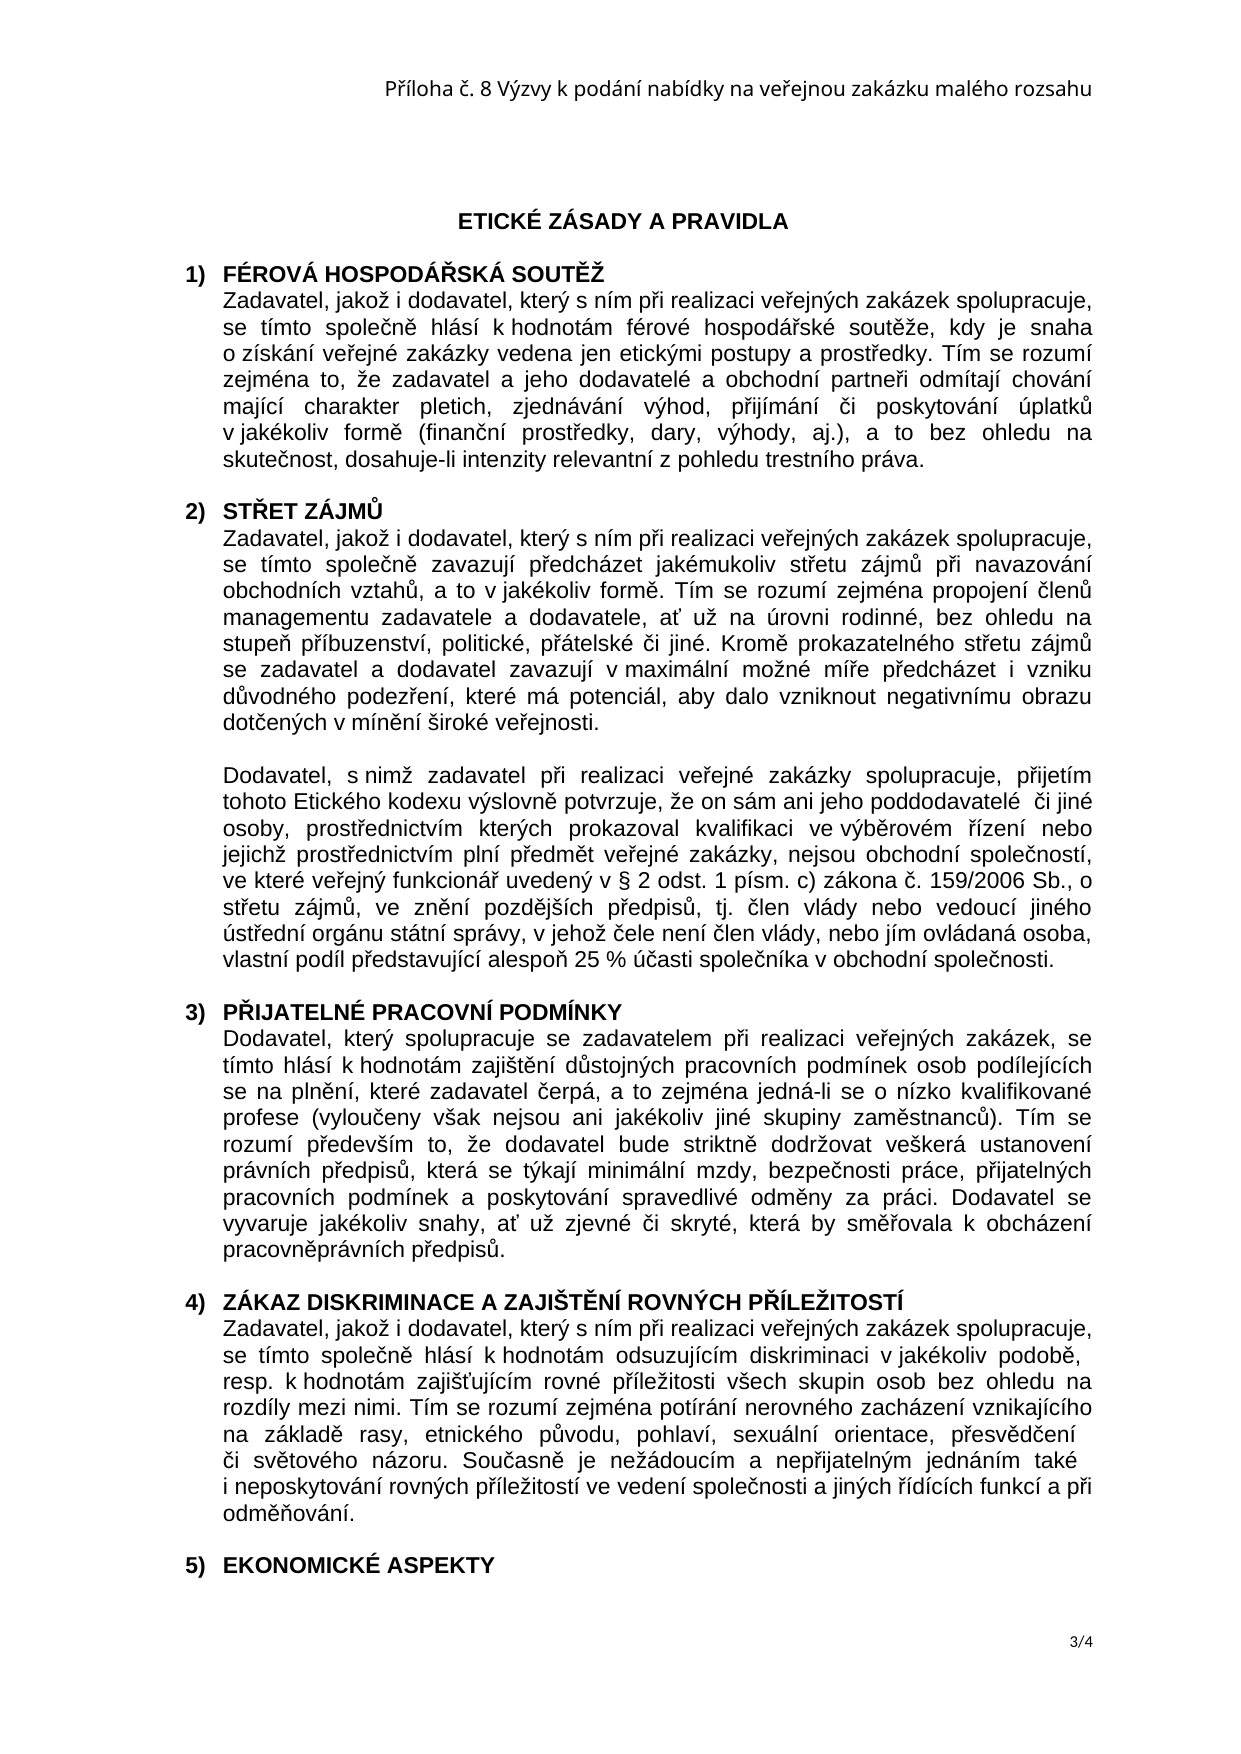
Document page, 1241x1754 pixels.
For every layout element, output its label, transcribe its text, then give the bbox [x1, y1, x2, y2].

list EKONOMICKÉ ASPEKTY [185, 1552, 1093, 1579]
list Zadavatel, jakož i dodavatel, který s ním při realizaci veřejných zakázek spolupracuje, se tímto společně hlásí k hodnotám férové hospodářské soutěže, kdy je snaha o získání veřejné zakázky vedena jen etickými postupy a prostředky. Tím se rozumí zejména to, že zadavatel a jeho dodavatelé a obchodní partneři odmítají chování mající charakter pletich, zjednávání výhod, přijímání či poskytování úplatků v jakékoliv formě (finanční prostředky, dary, výhody, aj.), a to bez ohledu na skutečnost, dosahuje-li intenzity relevantní z pohledu trestního práva. [223, 287, 1093, 472]
list FÉROVÁ HOSPODÁŘSKÁ SOUTĚŽ [185, 261, 1093, 287]
list Zadavatel, jakož i dodavatel, který s ním při realizaci veřejných zakázek spolupracuje, se tímto společně hlásí k hodnotám odsuzujícím diskriminaci v jakékoliv podobě, resp. k hodnotám zajišťujícím rovné příležitosti všech skupin osob bez ohledu na rozdíly mezi nimi. Tím se rozumí zejména potírání nerovného zacházení vznikajícího na základě rasy, etnického původu, pohlaví, sexuální orientace, přesvědčení či světového názoru. Současně je nežádoucím a nepřijatelným jednáním také i neposkytování rovných příležitostí ve vedení společnosti a jiných řídících funkcí a při odměňování. [223, 1315, 1093, 1526]
list PŘIJATELNÉ PRACOVNÍ PODMÍNKY [185, 999, 1093, 1025]
list Zadavatel, jakož i dodavatel, který s ním při realizaci veřejných zakázek spolupracuje, se tímto společně zavazují předcházet jakémukoliv střetu zájmů při navazování obchodních vztahů, a to v jakékoliv formě. Tím se rozumí zejména propojení členů managementu zadavatele a dodavatele, ať už na úrovni rodinné, bez ohledu na stupeň příbuzenství, politické, přátelské či jiné. Kromě prokazatelného střetu zájmů se zadavatel a dodavatel zavazují v maximální možné míře předcházet i vzniku důvodného podezření, které má potenciál, aby dalo vzniknout negativnímu obrazu dotčených v mínění široké veřejnosti. [223, 524, 1093, 735]
text ETICKÉ ZÁSADY A PRAVIDLA [148, 208, 1093, 235]
list STŘET ZÁJMŮ [185, 498, 1093, 524]
list ZÁKAZ DISKRIMINACE A ZAJIŠTĚNÍ ROVNÝCH PŘÍLEŽITOSTÍ [185, 1289, 1093, 1315]
list Dodavatel, který spolupracuje se zadavatelem při realizaci veřejných zakázek, se tímto hlásí k hodnotám zajištění důstojných pracovních podmínek osob podílejících se na plnění, které zadavatel čerpá, a to zejména jedná-li se o nízko kvalifikované profese (vyloučeny však nejsou ani jakékoliv jiné skupiny zaměstnanců). Tím se rozumí především to, že dodavatel bude striktně dodržovat veškerá ustanovení právních předpisů, která se týkají minimální mzdy, bezpečnosti práce, přijatelných pracovních podmínek a poskytování spravedlivé odměny za práci. Dodavatel se vyvaruje jakékoliv snahy, ať už zjevné či skryté, která by směřovala k obcházení pracovněprávních předpisů. [223, 1025, 1093, 1262]
list Dodavatel, s nimž zadavatel při realizaci veřejné zakázky spolupracuje, přijetím tohoto Etického kodexu výslovně potvrzuje, že on sám ani jeho poddodavatelé či jiné osoby, prostřednictvím kterých prokazoval kvalifikaci ve výběrovém řízení nebo jejichž prostřednictvím plní předmět veřejné zakázky, nejsou obchodní společností, ve které veřejný funkcionář uvedený v § 2 odst. 1 písm. c) zákona č. 159/2006 Sb., o střetu zájmů, ve znění pozdějších předpisů, tj. člen vlády nebo vedoucí jiného ústřední orgánu státní správy, v jehož čele není člen vlády, nebo jím ovládaná osoba, vlastní podíl představující alespoň 25 % účasti společníka v obchodní společnosti. [223, 762, 1093, 973]
